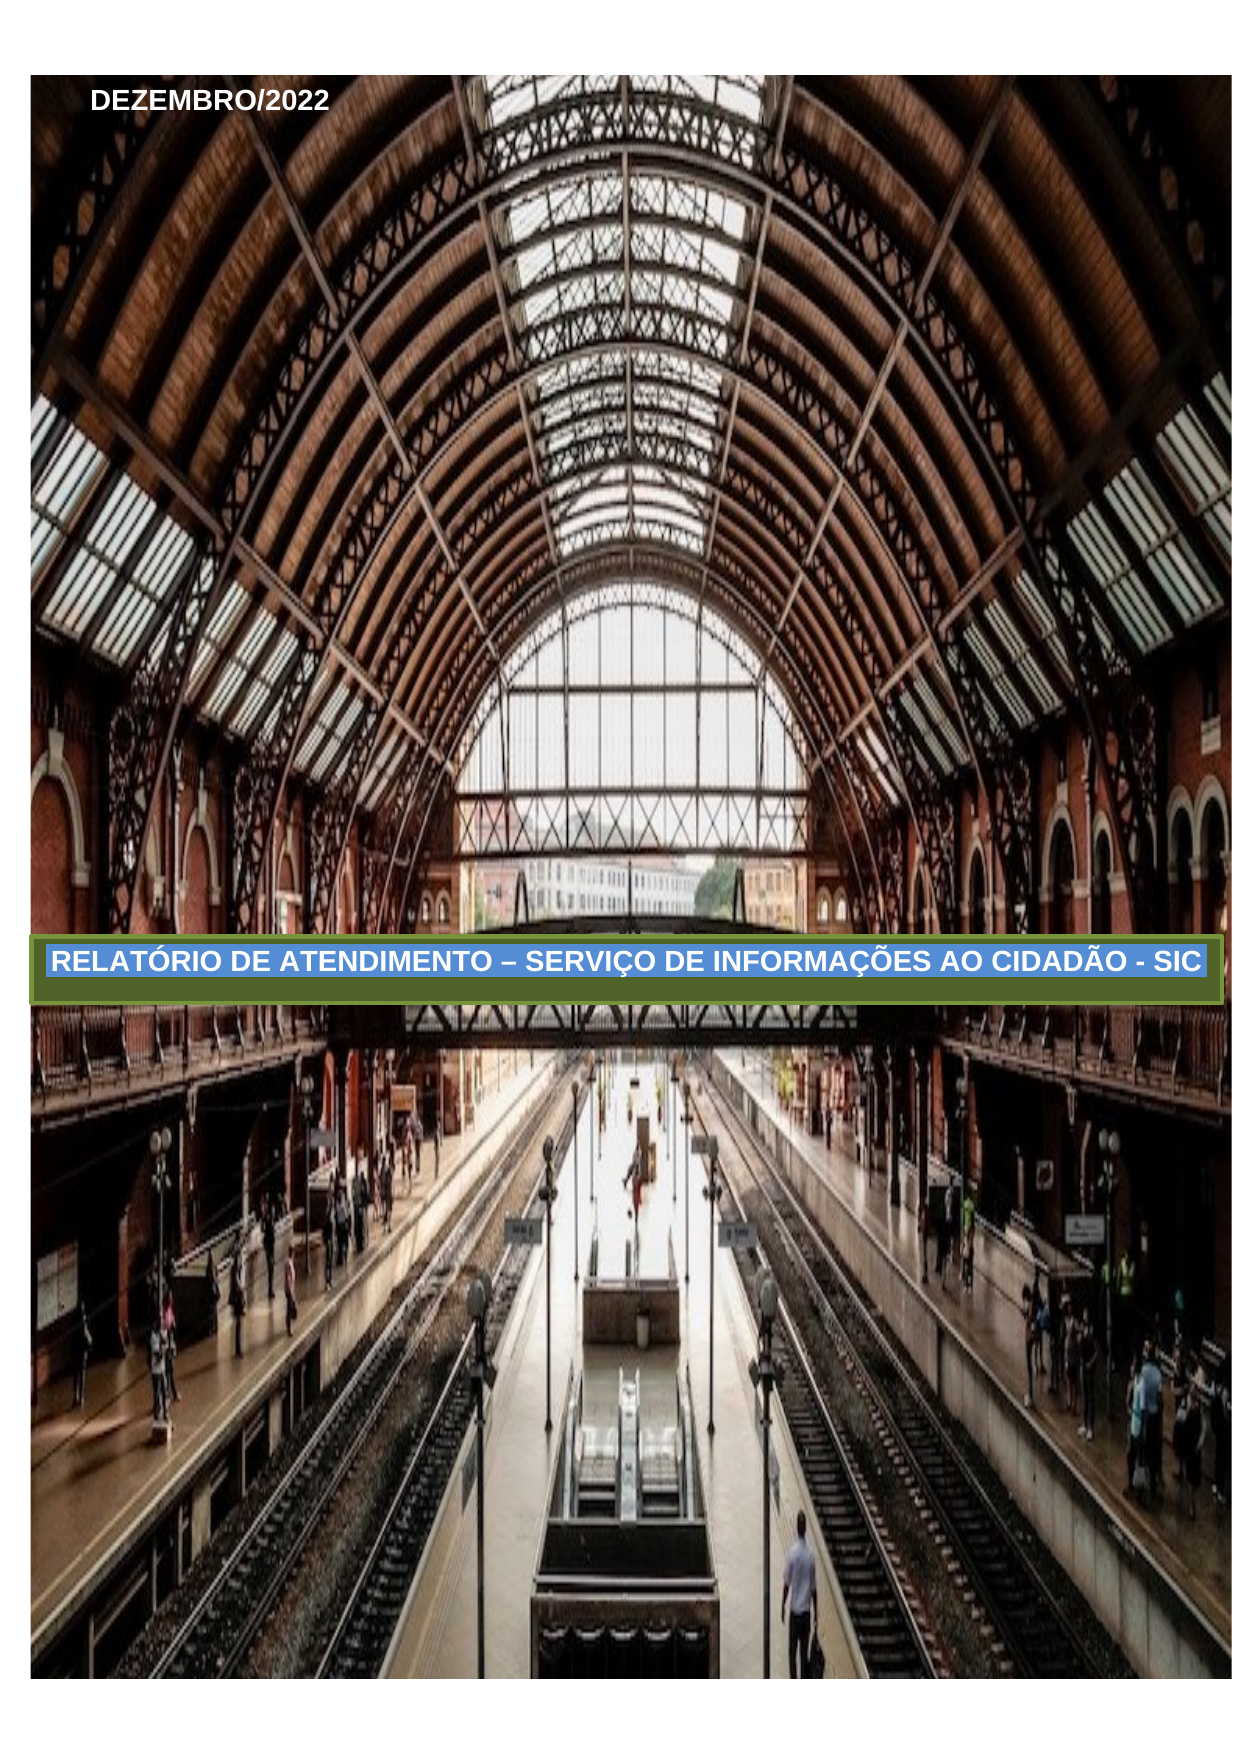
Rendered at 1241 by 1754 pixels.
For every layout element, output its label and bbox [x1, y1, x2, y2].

picture [30, 75, 1232, 1679]
